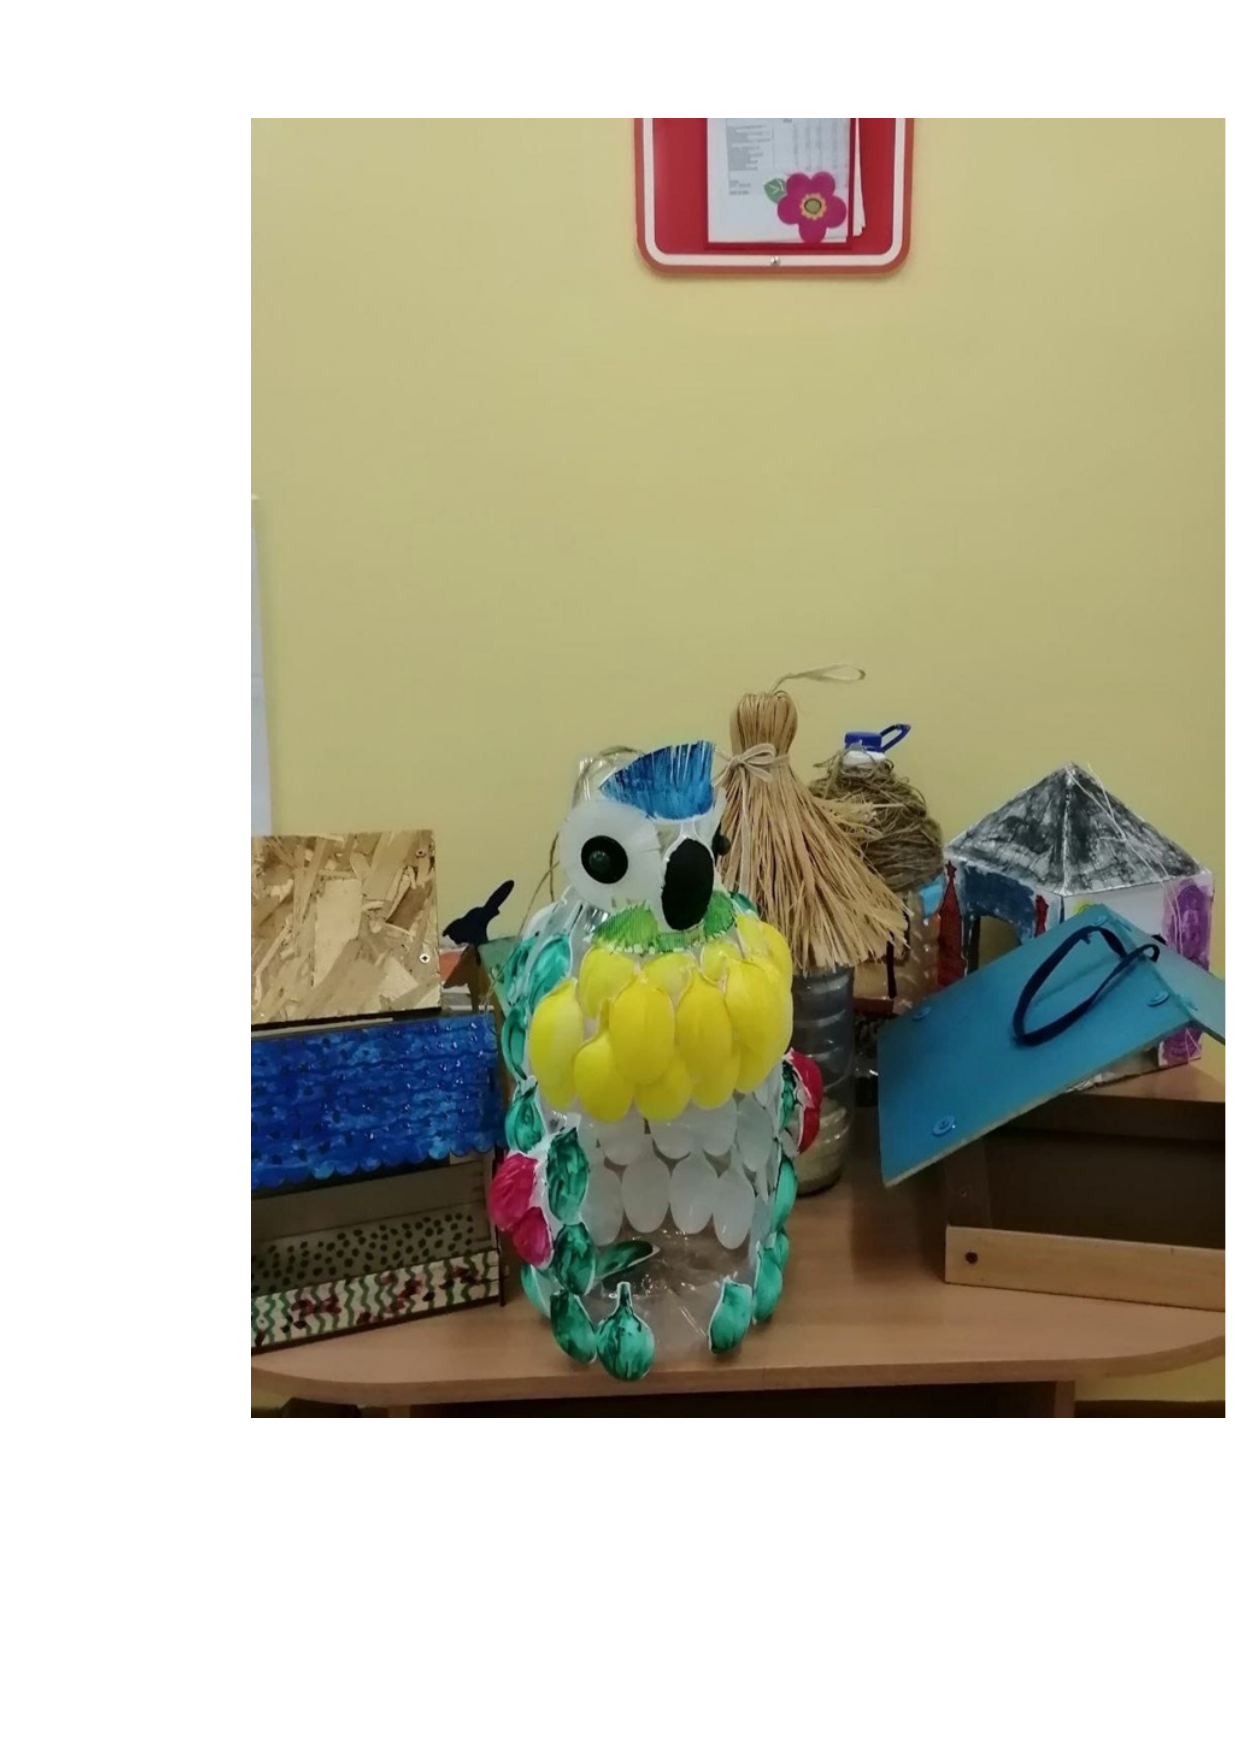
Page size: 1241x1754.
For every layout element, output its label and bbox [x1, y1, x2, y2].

picture [251, 118, 1226, 1418]
